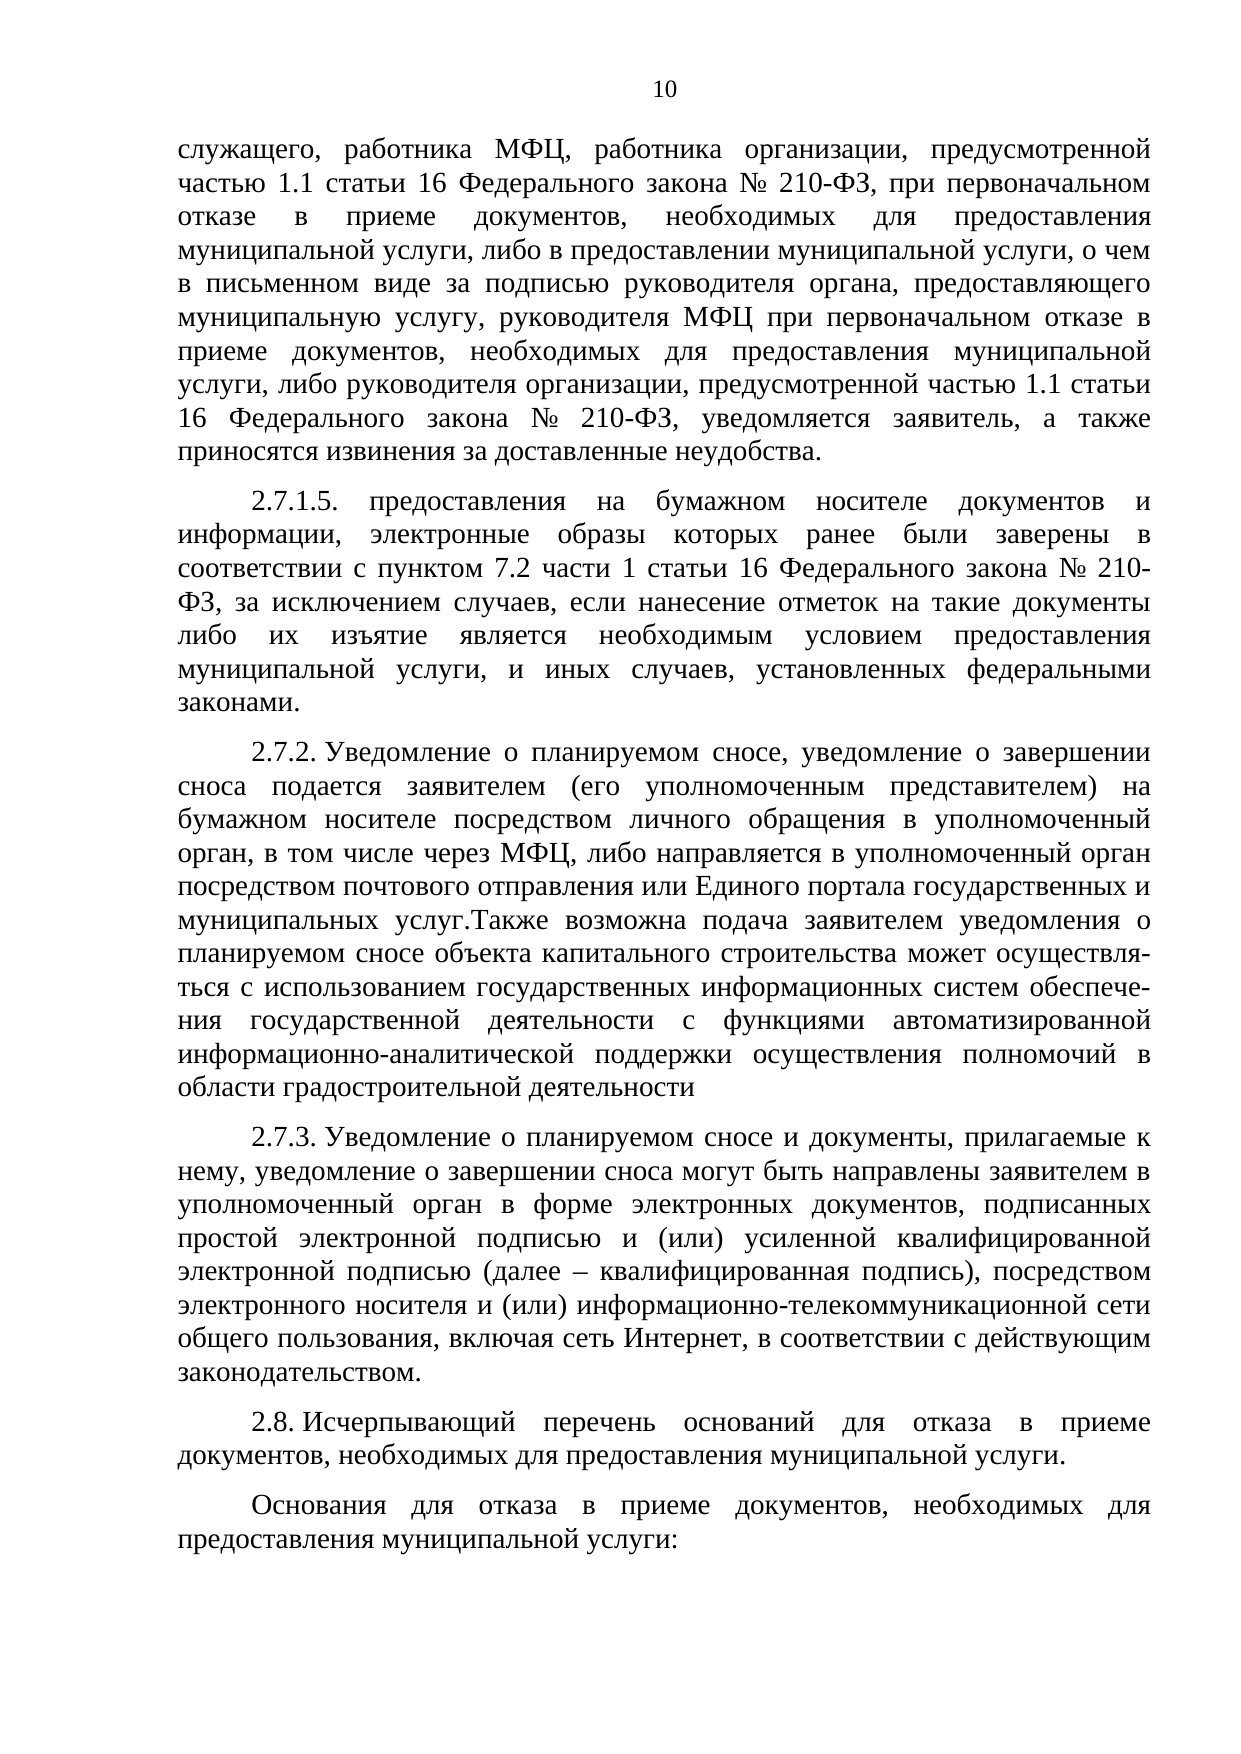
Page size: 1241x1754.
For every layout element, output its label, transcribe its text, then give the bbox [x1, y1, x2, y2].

text 2.8. Исчерпывающий перечень оснований для отказа в приеме документов, необходимых для предоставления муниципальной услуги. [177, 1404, 1152, 1471]
text 2.7.1.5. предоставления на бумажном носителе документов и информации, электронные образы которых ранее были заверены в соответствии с пунктом 7.2 части 1 статьи 16 Федерального закона № 210-ФЗ, за исключением случаев, если нанесение отметок на такие документы либо их изъятие является необходимым условием предоставления муниципальной услуги, и иных случаев, установленных федеральными законами. [177, 483, 1152, 718]
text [177, 131, 1152, 467]
text Основания для отказа в приеме документов, необходимых для предоставления муниципальной услуги: [177, 1487, 1152, 1554]
text 2.7.3. Уведомление о планируемом сносе и документы, прилагаемые к нему, уведомление о завершении сноса могут быть направлены заявителем в уполномоченный орган в форме электронных документов, подписанных простой электронной подписью и (или) усиленной квалифицированной электронной подписью (далее – квалифицированная подпись), посредством электронного носителя и (или) информационно-телекоммуникационной сети общего пользования, включая сеть Интернет, в соответствии с действующим законодательством. [177, 1119, 1152, 1388]
text 2.7.2. Уведомление о планируемом сносе, уведомление о завершении сноса подается заявителем (его уполномоченным представителем) на бумажном носителе посредством личного обращения в уполномоченный орган, в том числе через МФЦ, либо направляется в уполномоченный орган посредством почтового отправления или Единого портала государственных и муниципальных услуг.Также возможна подача заявителем уведомления о планируемом сносе объекта капитального строительства может осуществля-ться с использованием государственных информационных систем обеспече-ния государственной деятельности с функциями автоматизированной информационно-аналитической поддержки осуществления полномочий в области градостроительной деятельности [177, 734, 1152, 1103]
